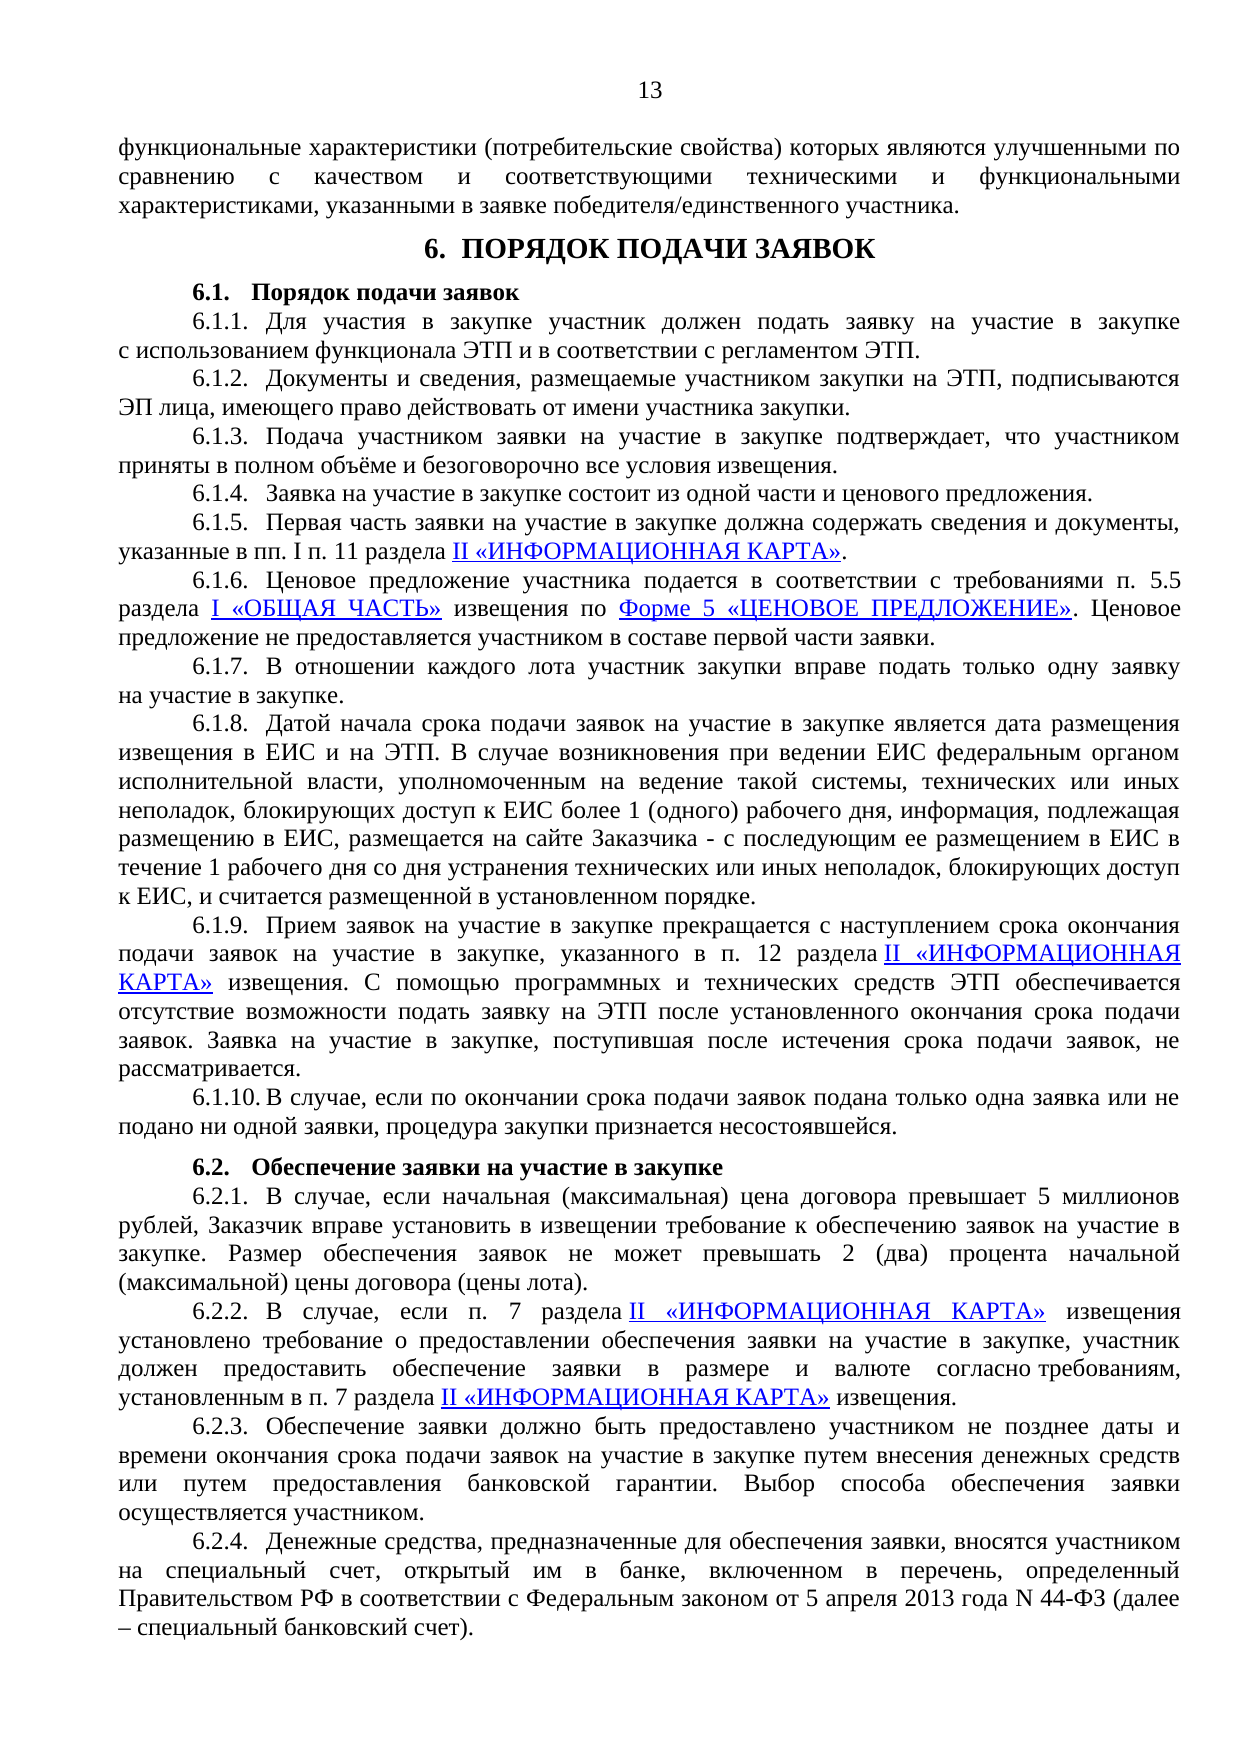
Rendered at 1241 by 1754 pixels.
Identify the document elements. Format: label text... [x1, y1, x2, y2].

list Прием заявок на участие в закупке прекращается с наступлением срока окончания подачи заявок на участие в закупке, указанного в п. 12 раздела II «ИНФОРМАЦИОННАЯ КАРТА» извещения. С помощью программных и технических средств ЭТП обеспечивается отсутствие возможности подать заявку на ЭТП после установленного окончания срока подачи заявок. Заявка на участие в закупке, поступившая после истечения срока подачи заявок, не рассматривается. [118, 910, 1181, 1082]
list Первая часть заявки на участие в закупке должна содержать сведения и документы, указанные в пп. I п. 11 раздела II «ИНФОРМАЦИОННАЯ КАРТА». [118, 507, 1181, 565]
list Подача участником заявки на участие в закупке подтверждает, что участником приняты в полном объёме и безоговорочно все условия извещения. [118, 421, 1181, 478]
list Документы и сведения, размещаемые участником закупки на ЭТП, подписываются ЭП лица, имеющего право действовать от имени участника закупки. [118, 363, 1181, 421]
list Заявка на участие в закупке состоит из одной части и ценового предложения. [118, 478, 1181, 507]
list ПОРЯДОК ПОДАЧИ ЗАЯВОК [118, 231, 1181, 265]
list В отношении каждого лота участник закупки вправе подать только одну заявку на участие в закупке. [118, 651, 1181, 708]
list Обеспечение заявки на участие в закупке [118, 1152, 1181, 1181]
list Для участия в закупке участник должен подать заявку на участие в закупке с использованием функционала ЭТП и в соответствии с регламентом ЭТП. [118, 306, 1181, 363]
list Порядок подачи заявок [118, 277, 1181, 306]
list В случае, если по окончании срока подачи заявок подана только одна заявка или не подано ни одной заявки, процедура закупки признается несостоявшейся. [118, 1082, 1181, 1140]
list Датой начала срока подачи заявок на участие в закупке является дата размещения извещения в ЕИС и на ЭТП. В случае возникновения при ведении ЕИС федеральным органом исполнительной власти, уполномоченным на ведение такой системы, технических или иных неполадок, блокирующих доступ к ЕИС более 1 (одного) рабочего дня, информация, подлежащая размещению в ЕИС, размещается на сайте Заказчика - с последующим ее размещением в ЕИС в течение 1 рабочего дня со дня устранения технических или иных неполадок, блокирующих доступ к ЕИС, и считается размещенной в установленном порядке. [118, 708, 1181, 910]
list В случае, если начальная (максимальная) цена договора превышает 5 миллионов рублей, Заказчик вправе установить в извещении требование к обеспечению заявок на участие в закупке. Размер обеспечения заявок не может превышать 2 (два) процента начальной (максимальной) цены договора (цены лота). [118, 1181, 1181, 1296]
list Обеспечение заявки должно быть предоставлено участником не позднее даты и времени окончания срока подачи заявок на участие в закупке путем внесения денежных средств или путем предоставления банковской гарантии. Выбор способа обеспечения заявки осуществляется участником. [118, 1411, 1181, 1526]
list Ценовое предложение участника подается в соответствии с требованиями п. 5.5 раздела I «ОБЩАЯ ЧАСТЬ» извещения по Форме 5 «ЦЕНОВОЕ ПРЕДЛОЖЕНИЕ». Ценовое предложение не предоставляется участником в составе первой части заявки. [118, 565, 1181, 651]
list В случае, если п. 7 раздела II «ИНФОРМАЦИОННАЯ КАРТА» извещения установлено требование о предоставлении обеспечения заявки на участие в закупке, участник должен предоставить обеспечение заявки в размере и валюте согласно требованиям, установленным в п. 7 раздела II «ИНФОРМАЦИОННАЯ КАРТА» извещения. [118, 1296, 1181, 1411]
list Денежные средства, предназначенные для обеспечения заявки, вносятся участником на специальный счет, открытый им в банке, включенном в перечень, определенный Правительством РФ в соответствии с Федеральным законом от 5 апреля 2013 года N 44-ФЗ (далее – специальный банковский счет). [118, 1526, 1181, 1641]
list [118, 132, 1181, 219]
